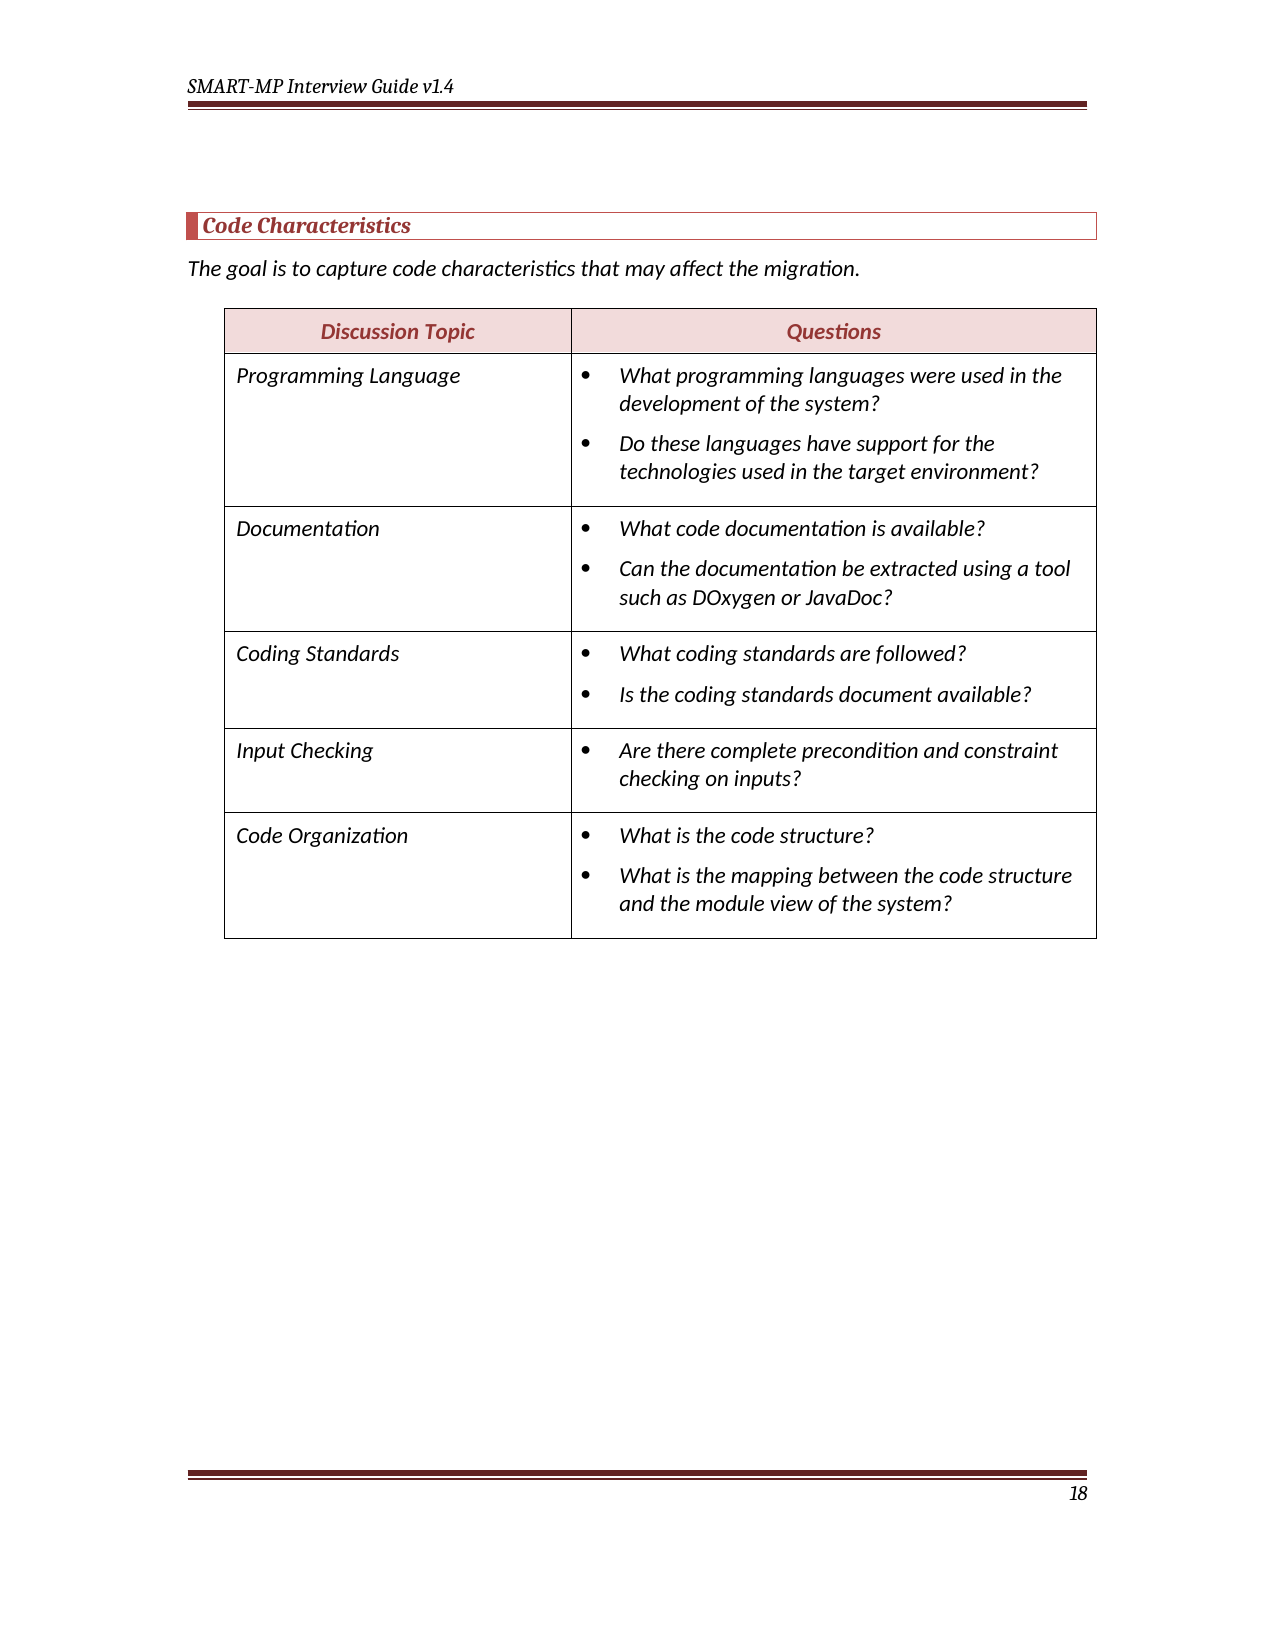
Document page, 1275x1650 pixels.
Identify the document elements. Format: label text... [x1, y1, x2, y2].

table_cell What code documentation is available? Can the documentation be extracted using a tool such as DOxygen or JavaDoc? [572, 507, 1096, 631]
table_cell Programming Language [225, 354, 571, 506]
table_cell Documentation [225, 507, 571, 631]
table_cell Code Organization [225, 813, 571, 937]
table_cell What is the code structure? What is the mapping between the code structure and the module view of the system? [572, 813, 1096, 937]
subtitle Code Characteristics [198, 213, 1096, 239]
table_cell Are there complete precondition and constraint checking on inputs? [572, 729, 1096, 812]
table_cell Coding Standards [225, 632, 571, 728]
table_cell Input Checking [225, 729, 571, 812]
table_cell What programming languages were used in the development of the system? Do these languages have support for the technologies used in the target environment? [572, 354, 1096, 506]
table_header Discussion Topic [225, 309, 571, 352]
table_cell What coding standards are followed? Is the coding standards document available? [572, 632, 1096, 728]
table_header Questions [572, 309, 1096, 352]
text The goal is to capture code characteristics that may affect the migration. [187, 254, 1087, 282]
